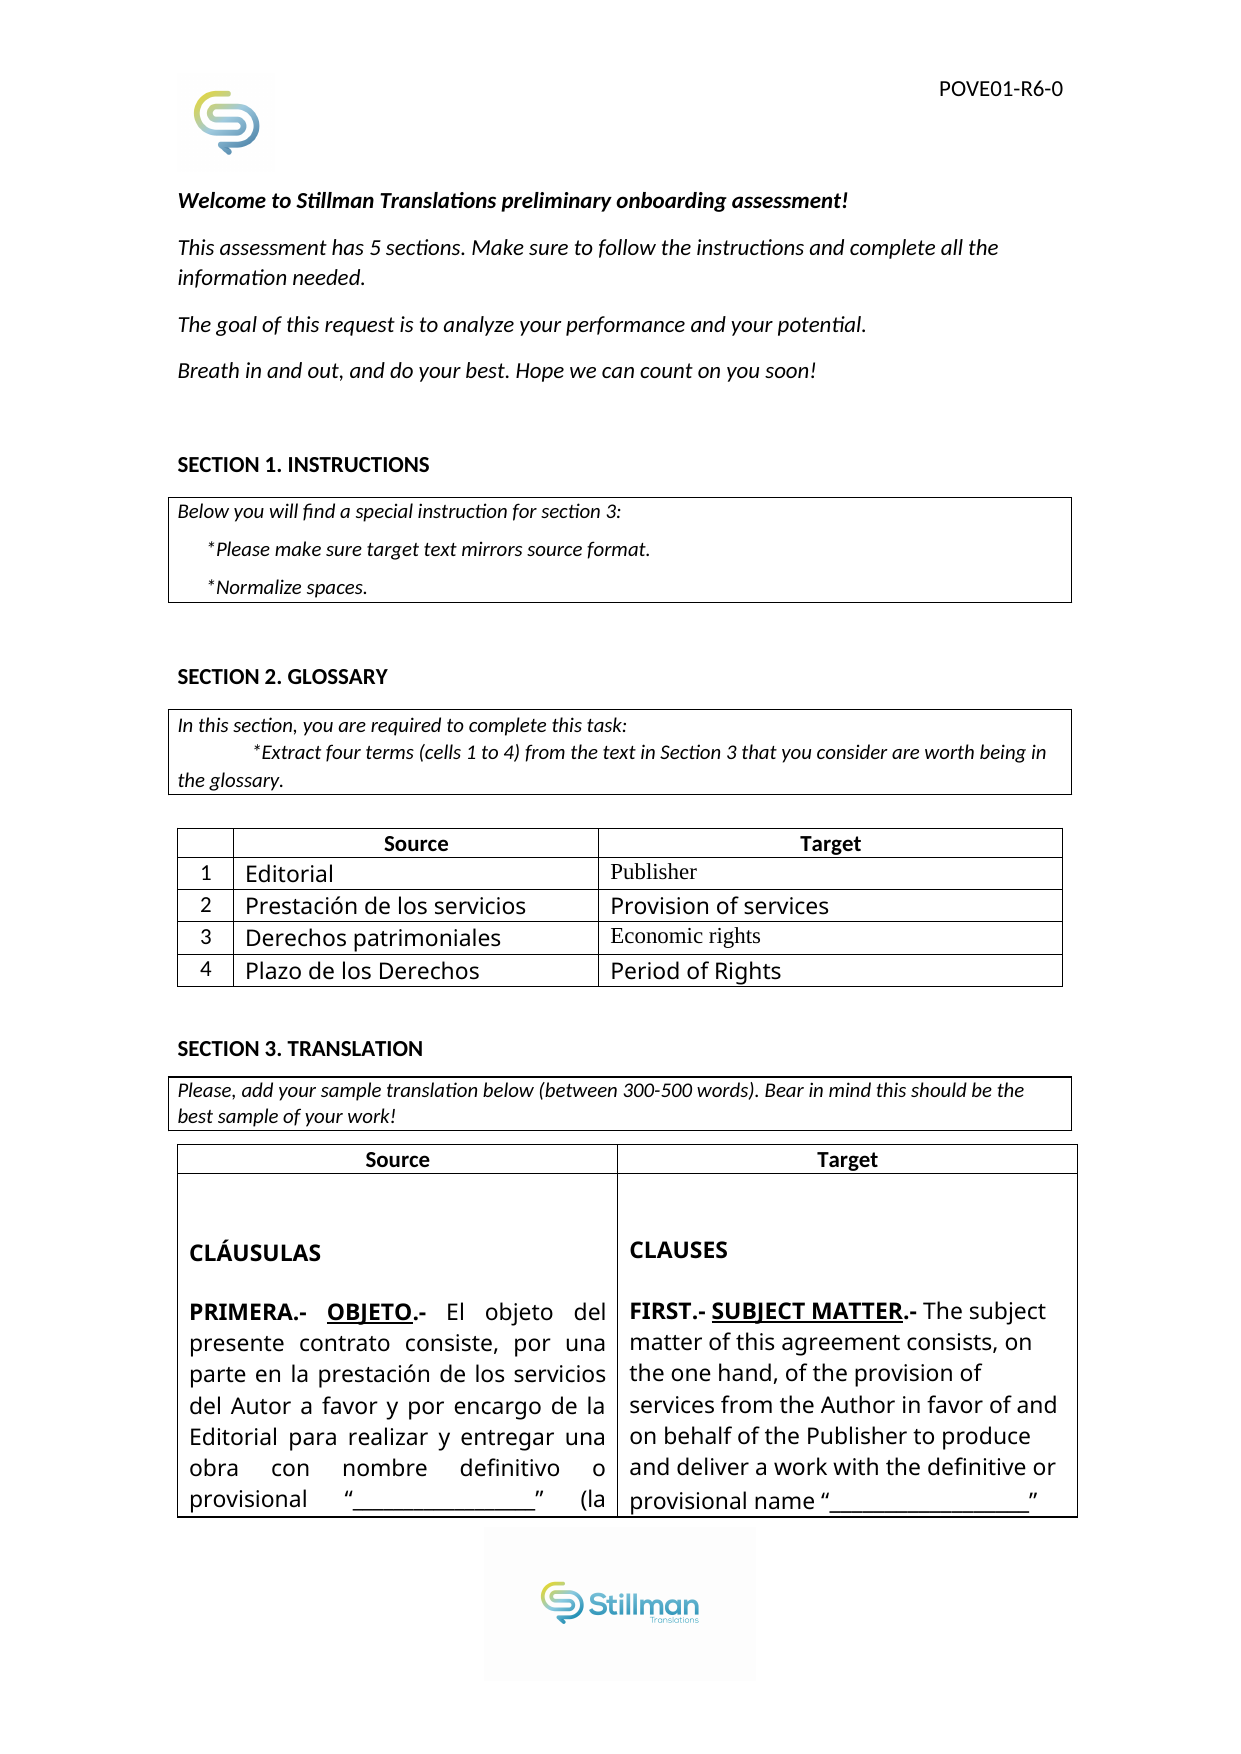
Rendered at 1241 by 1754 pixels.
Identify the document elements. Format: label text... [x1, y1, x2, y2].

table_cell 2 [178, 890, 233, 921]
table_cell 4 [178, 955, 233, 986]
text SECTION 2. GLOSSARY [177, 662, 1063, 690]
picture [483, 1527, 757, 1681]
list Please, add your sample translation below (between 300-500 words). Bear in mind this should be the best sample of your work! [169, 1078, 1071, 1130]
text Welcome to Stillman Translations preliminary onboarding assessment! [177, 186, 1063, 214]
table_cell 1 [178, 858, 233, 889]
table_cell Publisher [599, 858, 1062, 889]
text Breath in and out, and do your best. Hope we can count on you soon! [177, 357, 1063, 385]
list *Normalize spaces. [169, 573, 1071, 602]
table_header Source [234, 829, 598, 857]
table_header [178, 829, 233, 857]
text This assessment has 5 sections. Make sure to follow the instructions and complete all the information needed. [177, 233, 1063, 291]
table_cell Plazo de los Derechos [234, 955, 598, 986]
table_cell 3 [178, 922, 233, 953]
table_header Target [618, 1145, 1077, 1173]
list *Please make sure target text mirrors source format. [169, 535, 1071, 562]
table_header Target [599, 829, 1062, 857]
text SECTION 3. TRANSLATION [177, 1034, 1063, 1062]
table_cell Economic rights [599, 922, 1062, 953]
text The goal of this request is to analyze your performance and your potential. [177, 310, 1063, 338]
text In this section, you are required to complete this task: [169, 710, 1071, 736]
table_header Source [178, 1145, 617, 1173]
table_cell Editorial [234, 858, 598, 889]
table_cell Provision of services [599, 890, 1062, 921]
table_cell Prestación de los servicios [234, 890, 598, 921]
list Below you will find a special instruction for section 3: [169, 498, 1071, 524]
text SECTION 1. INSTRUCTIONS [177, 450, 1063, 478]
table_cell Derechos patrimoniales [234, 922, 598, 953]
picture [177, 73, 276, 172]
table_cell Period of Rights [599, 955, 1062, 986]
text *Extract four terms (cells 1 to 4) from the text in Section 3 that you consider are worth being in the glossary. [169, 736, 1071, 794]
